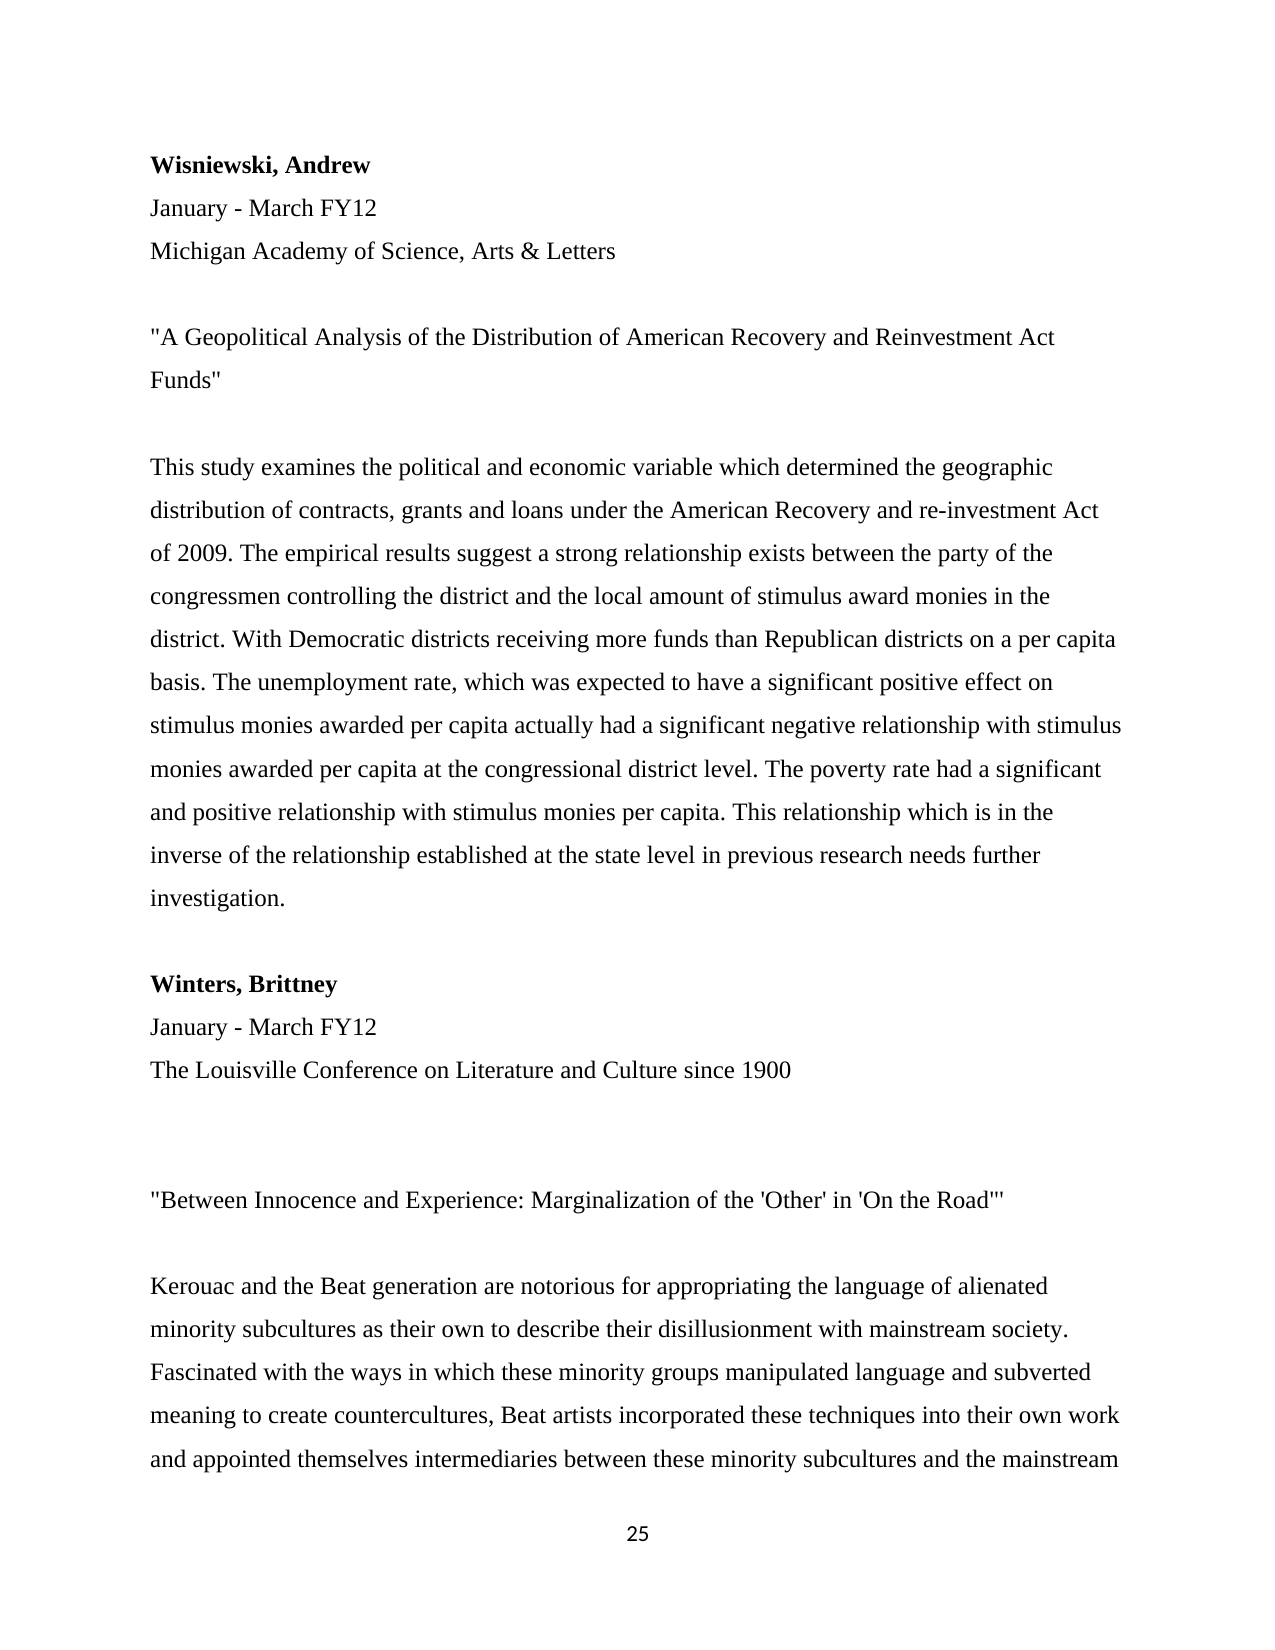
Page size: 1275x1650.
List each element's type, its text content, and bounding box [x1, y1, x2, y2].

text The Louisville Conference on Literature and Culture since 1900 [150, 1056, 1125, 1084]
text January - March FY12 [150, 1012, 1125, 1041]
text Winters, Brittney [150, 969, 1125, 998]
text Michigan Academy of Science, Arts & Letters [150, 236, 1125, 265]
text "Between Innocence and Experience: Marginalization of the 'Other' in 'On the Road"' [150, 1185, 1125, 1214]
text "A Geopolitical Analysis of the Distribution of American Recovery and Reinvestment Act Funds" [150, 322, 1125, 394]
text January - March FY12 [150, 193, 1125, 222]
text This study examines the political and economic variable which determined the geographic distribution of contracts, grants and loans under the American Recovery and re-investment Act of 2009. The empirical results suggest a strong relationship exists between the party of the congressmen controlling the district and the local amount of stimulus award monies in the district. With Democratic districts receiving more funds than Republican districts on a per capita basis. The unemployment rate, which was expected to have a significant positive effect on stimulus monies awarded per capita actually had a significant negative relationship with stimulus monies awarded per capita at the congressional district level. The poverty rate had a significant and positive relationship with stimulus monies per capita. This relationship which is in the inverse of the relationship established at the state level in previous research needs further investigation. [150, 452, 1125, 912]
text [150, 1271, 1125, 1472]
text Wisniewski, Andrew [150, 150, 1125, 179]
